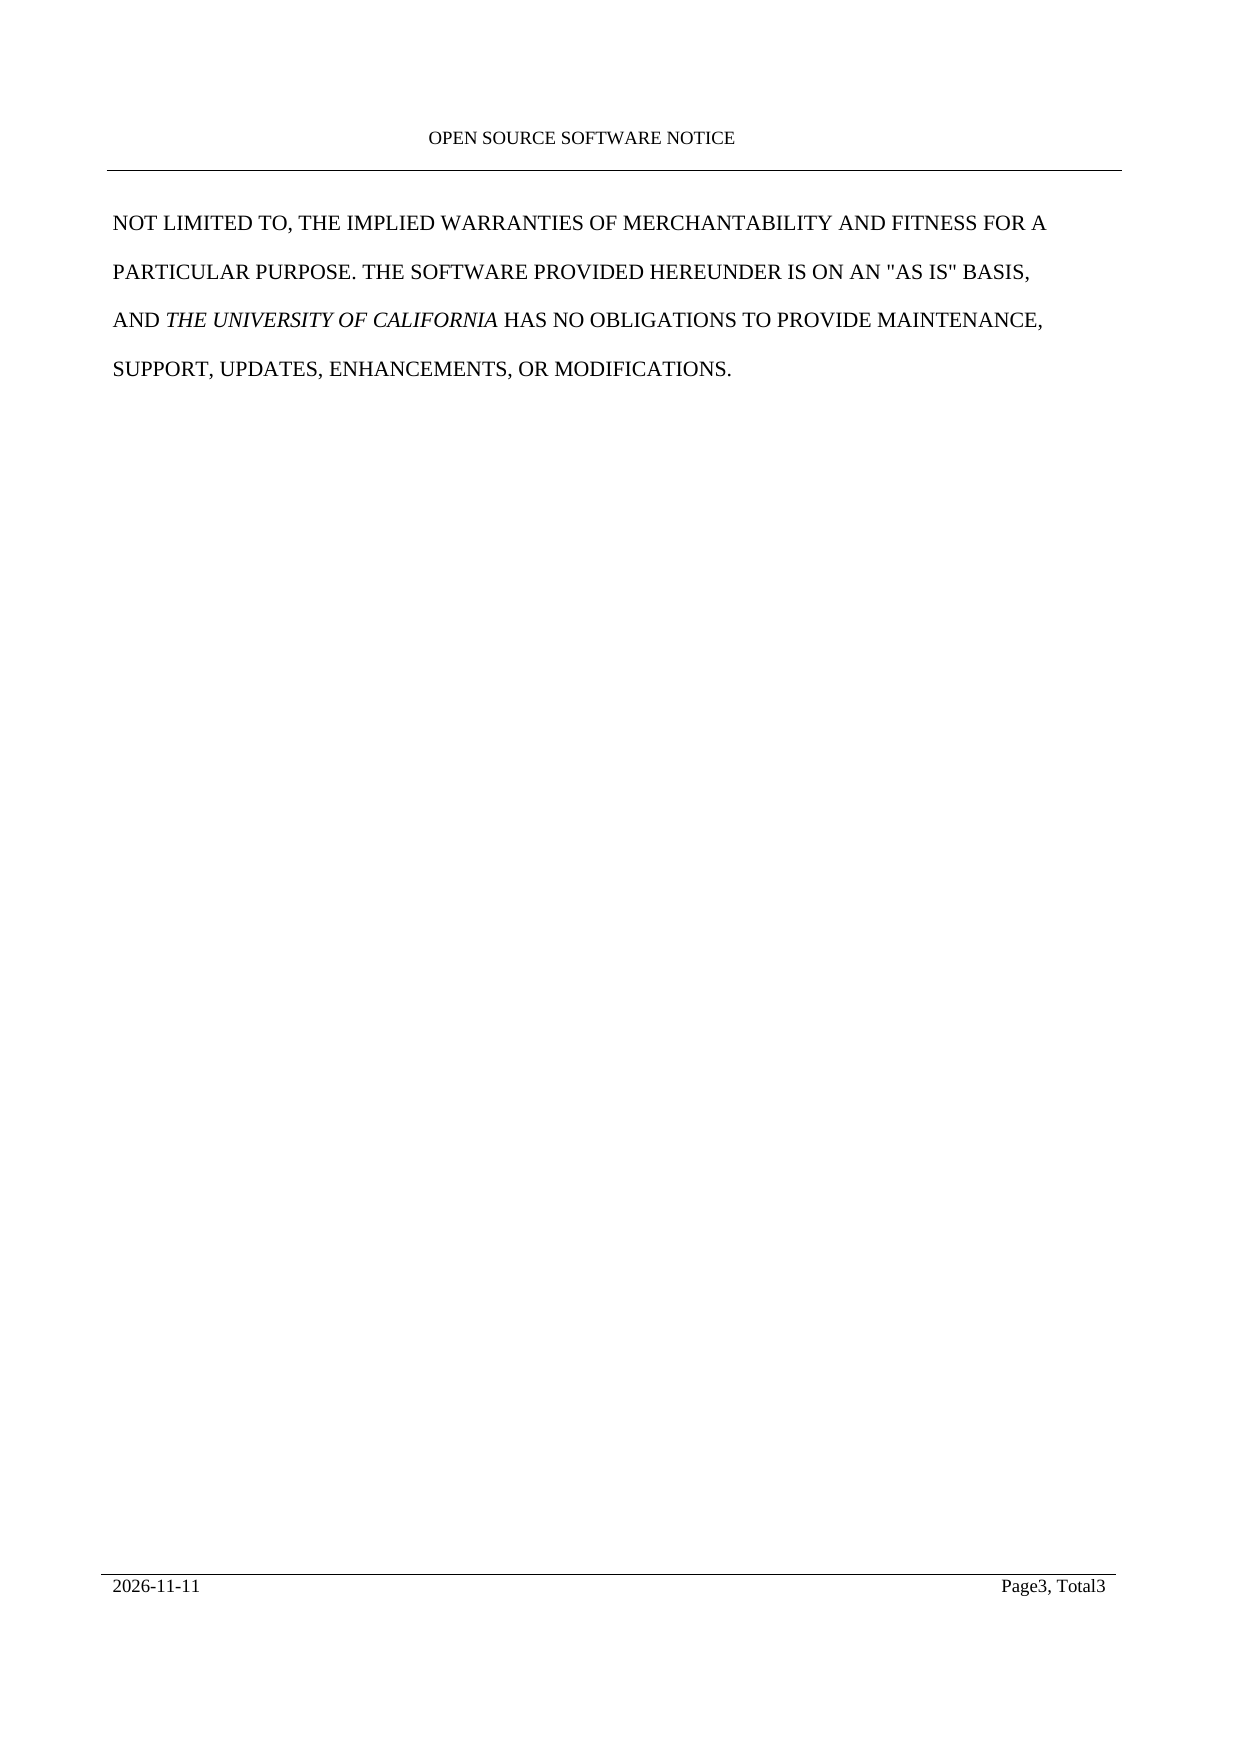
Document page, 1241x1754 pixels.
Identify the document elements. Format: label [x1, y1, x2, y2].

text [112, 206, 1128, 385]
